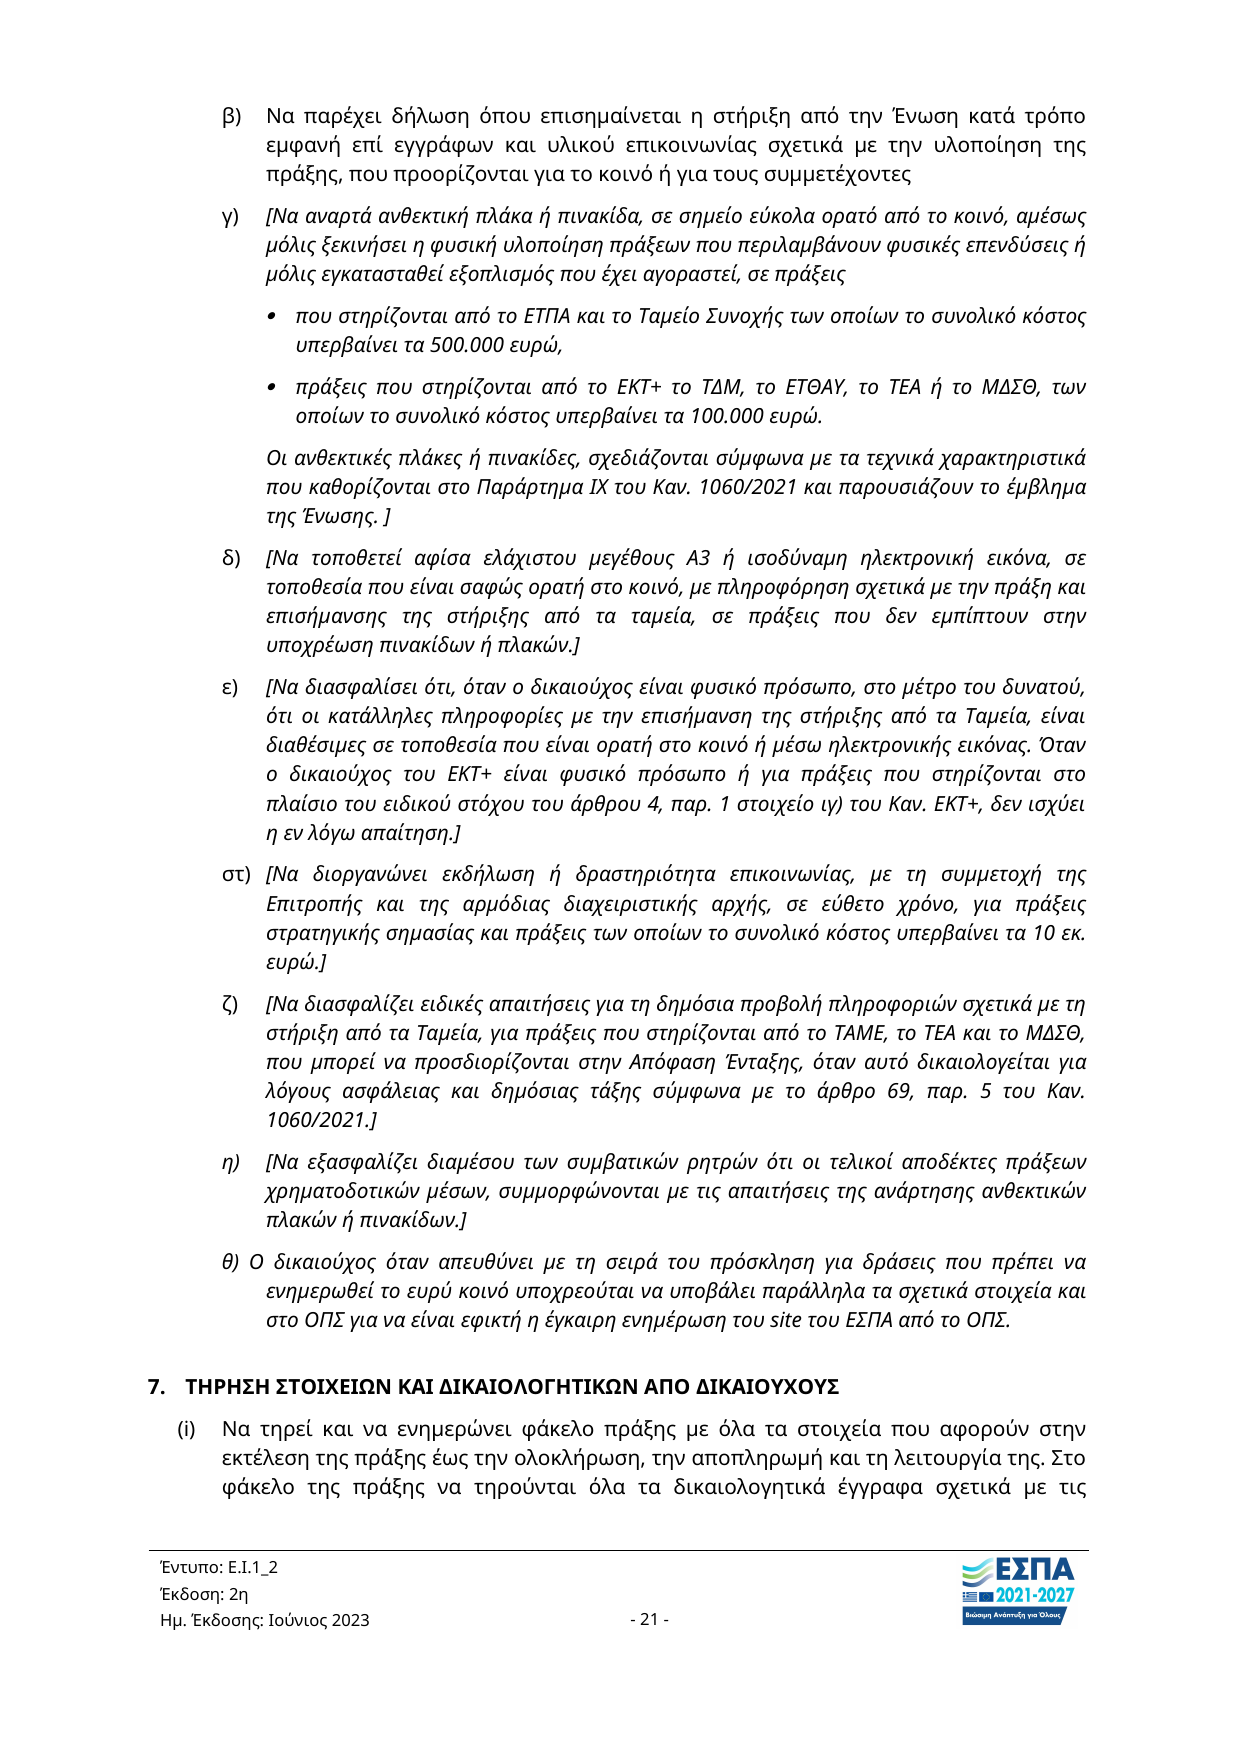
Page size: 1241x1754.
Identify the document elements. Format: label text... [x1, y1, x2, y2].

text ζ) [Να διασφαλίζει ειδικές απαιτήσεις για τη δημόσια προβολή πληροφοριών σχετικά με τη στήριξη από τα Ταμεία, για πράξεις που στηρίζονται από το ΤΑΜΕ, το ΤΕΑ και το ΜΔΣΘ, που μπορεί να προσδιορίζονται στην Απόφαση Ένταξης, όταν αυτό δικαιολογείται για λόγους ασφάλειας και δημόσιας τάξης σύμφωνα με το άρθρο 69, παρ. 5 του Καν. 1060/2021.] [222, 988, 1087, 1134]
text η) [Να εξασφαλίζει διαμέσου των συμβατικών ρητρών ότι οι τελικοί αποδέκτες πράξεων χρηματοδοτικών μέσων, συμμορφώνονται με τις απαιτήσεις της ανάρτησης ανθεκτικών πλακών ή πινακίδων.] [222, 1146, 1087, 1234]
text δ) [Να τοποθετεί αφίσα ελάχιστου μεγέθους Α3 ή ισοδύναμη ηλεκτρονική εικόνα, σε τοποθεσία που είναι σαφώς ορατή στο κοινό, με πληροφόρηση σχετικά με την πράξη και επισήμανσης της στήριξης από τα ταμεία, σε πράξεις που δεν εμπίπτουν στην υποχρέωση πινακίδων ή πλακών.] [222, 542, 1087, 659]
text στ) [Να διοργανώνει εκδήλωση ή δραστηριότητα επικοινωνίας, με τη συμμετοχή της Επιτροπής και της αρμόδιας διαχειριστικής αρχής, σε εύθετο χρόνο, για πράξεις στρατηγικής σημασίας και πράξεις των οποίων το συνολικό κόστος υπερβαίνει τα 10 εκ. ευρώ.] [222, 859, 1087, 975]
list που στηρίζονται από το ΕΤΠΑ και το Ταμείο Συνοχής των οποίων το συνολικό κόστος υπερβαίνει τα 500.000 ευρώ, [266, 300, 1087, 359]
text γ) [Να αναρτά ανθεκτική πλάκα ή πινακίδα, σε σημείο εύκολα ορατό από το κοινό, αμέσως μόλις ξεκινήσει η φυσική υλοποίηση πράξεων που περιλαμβάνουν φυσικές επενδύσεις ή μόλις εγκατασταθεί εξοπλισμός που έχει αγοραστεί, σε πράξεις [222, 200, 1087, 288]
list ΤΗΡΗΣΗ ΣΤΟΙΧΕΙΩΝ ΚΑΙ ΔΙΚΑΙΟΛΟΓΗΤΙΚΩΝ ΑΠΟ ΔΙΚΑΙΟΥΧΟΥΣ [148, 1371, 1087, 1400]
list πράξεις που στηρίζονται από το ΕΚΤ+ το ΤΔΜ, το ΕΤΘΑΥ, το ΤΕΑ ή το ΜΔΣΘ, των οποίων το συνολικό κόστος υπερβαίνει τα 100.000 ευρώ. [266, 371, 1087, 429]
text ε) [Να διασφαλίσει ότι, όταν ο δικαιούχος είναι φυσικό πρόσωπο, στο μέτρο του δυνατού, ότι οι κατάλληλες πληροφορίες με την επισήμανση της στήριξης από τα Ταμεία, είναι διαθέσιμες σε τοποθεσία που είναι ορατή στο κοινό ή μέσω ηλεκτρονικής εικόνας. Όταν ο δικαιούχος του ΕΚΤ+ είναι φυσικό πρόσωπο ή για πράξεις που στηρίζονται στο πλαίσιο του ειδικού στόχου του άρθρου 4, παρ. 1 στοιχείο ιγ) του Καν. ΕΚΤ+, δεν ισχύει η εν λόγω απαίτηση.] [222, 671, 1087, 846]
picture [956, 1553, 1079, 1629]
text θ) Ο δικαιούχος όταν απευθύνει με τη σειρά του πρόσκληση για δράσεις που πρέπει να ενημερωθεί το ευρύ κοινό υποχρεούται να υποβάλει παράλληλα τα σχετικά στοιχεία και στο ΟΠΣ για να είναι εφικτή η έγκαιρη ενημέρωση του site του ΕΣΠΑ από το ΟΠΣ. [222, 1246, 1087, 1334]
text β) Να παρέχει δήλωση όπου επισημαίνεται η στήριξη από την Ένωση κατά τρόπο εμφανή επί εγγράφων και υλικού επικοινωνίας σχετικά με την υλοποίηση της πράξης, που προορίζονται για το κοινό ή για τους συμμετέχοντες [222, 100, 1087, 188]
text Οι ανθεκτικές πλάκες ή πινακίδες, σχεδιάζονται σύμφωνα με τα τεχνικά χαρακτηριστικά που καθορίζονται στο Παράρτημα ΙΧ του Καν. 1060/2021 και παρουσιάζουν το έμβλημα της Ένωσης. ] [222, 442, 1087, 529]
